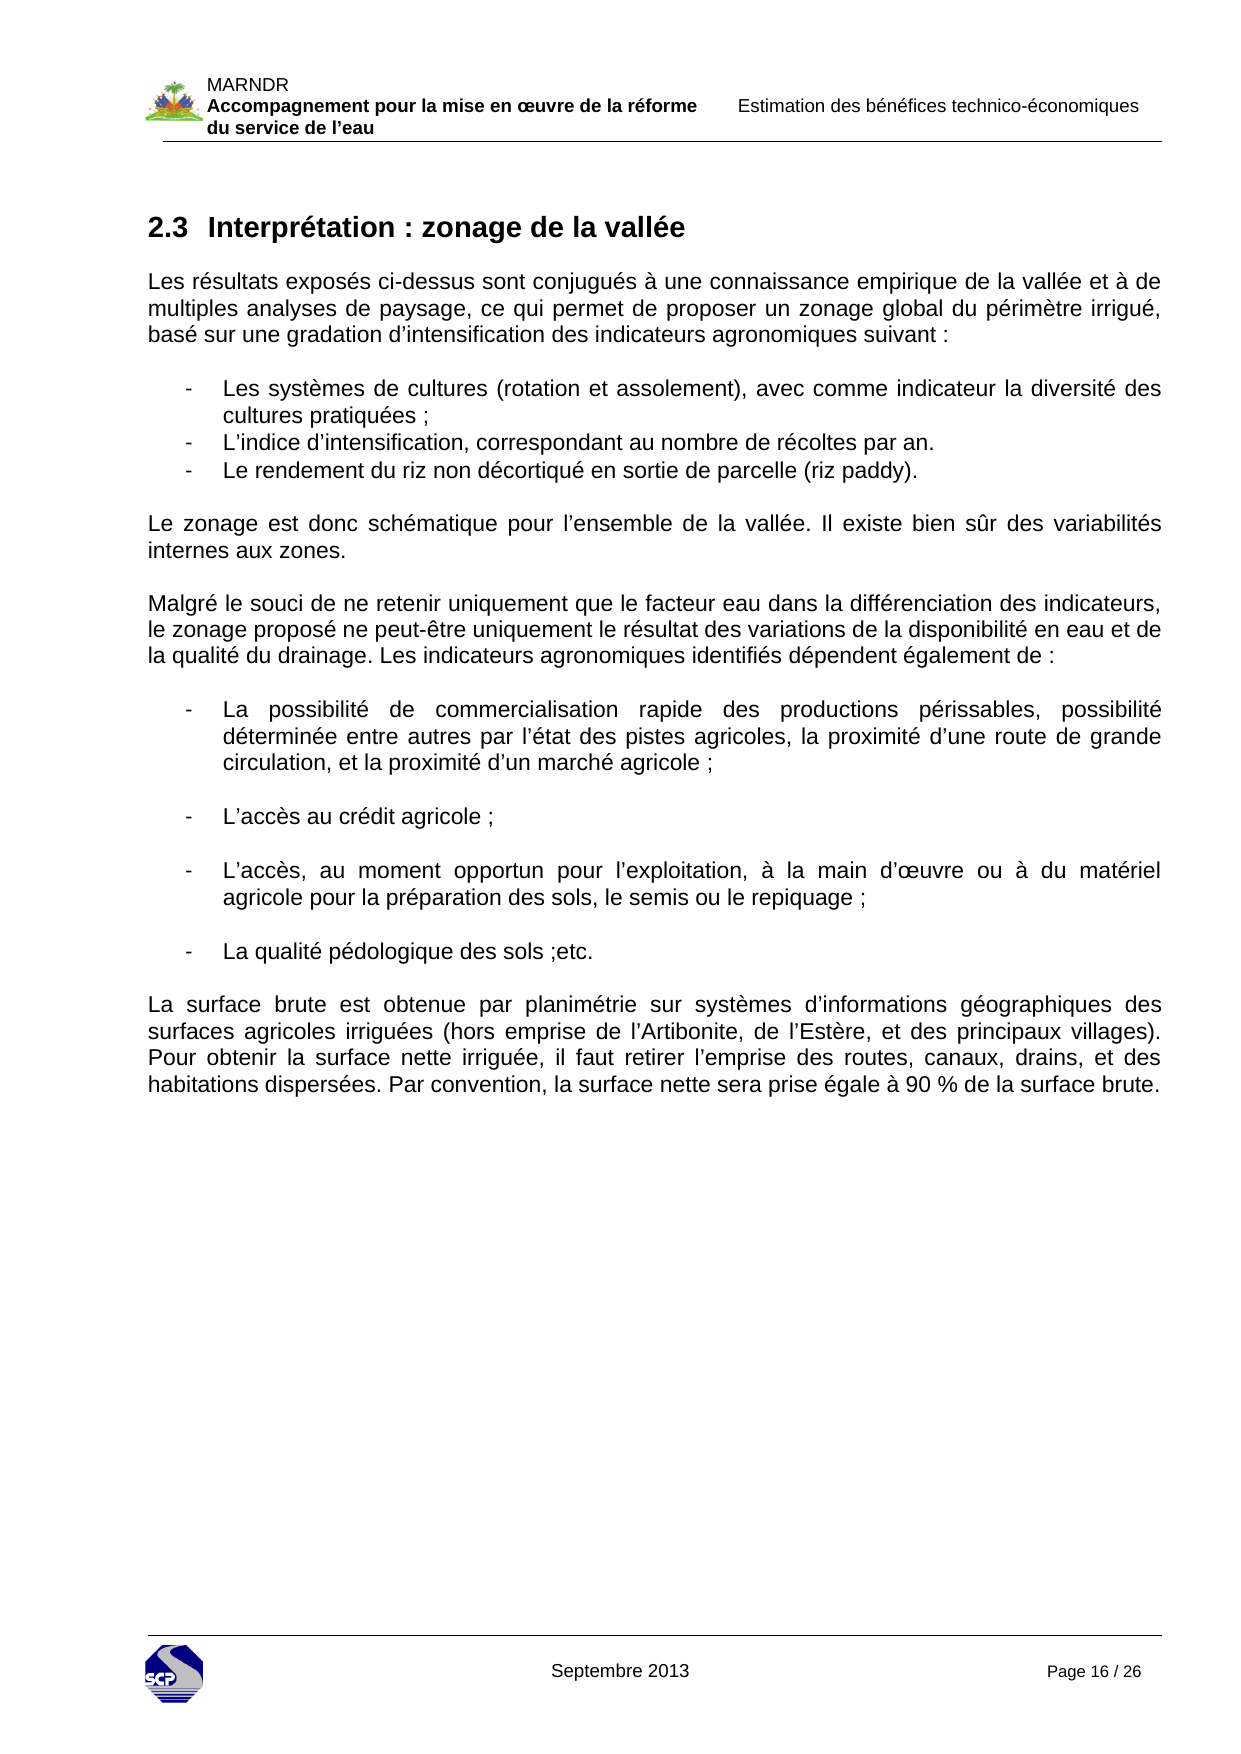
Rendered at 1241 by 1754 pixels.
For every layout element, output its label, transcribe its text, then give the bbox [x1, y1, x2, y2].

list La qualité pédologique des sols ;etc. [185, 937, 1162, 965]
picture [144, 81, 205, 122]
list Le rendement du riz non décortiqué en sortie de parcelle (riz paddy). [185, 456, 1162, 484]
text Malgré le souci de ne retenir uniquement que le facteur eau dans la différenciation des indicateurs, le zonage proposé ne peut-être uniquement le résultat des variations de la disponibilité en eau et de la qualité du drainage. Les indicateurs agronomiques identifiés dépendent également de : [148, 589, 1162, 668]
list Les systèmes de cultures (rotation et assolement), avec comme indicateur la diversité des cultures pratiquées ; [185, 374, 1162, 428]
picture [144, 1643, 204, 1704]
subtitle Interprétation : zonage de la vallée [148, 210, 1162, 243]
list La possibilité de commercialisation rapide des productions périssables, possibilité déterminée entre autres par l’état des pistes agricoles, la proximité d’une route de grande circulation, et la proximité d’un marché agricole ; [185, 695, 1162, 776]
text Le zonage est donc schématique pour l’ensemble de la vallée. Il existe bien sûr des variabilités internes aux zones. [148, 510, 1162, 563]
list L’indice d’intensification, correspondant au nombre de récoltes par an. [185, 428, 1162, 456]
list L’accès, au moment opportun pour l’exploitation, à la main d’œuvre ou à du matériel agricole pour la préparation des sols, le semis ou le repiquage ; [185, 856, 1162, 911]
text La surface brute est obtenue par planimétrie sur systèmes d’informations géographiques des surfaces agricoles irriguées (hors emprise de l’Artibonite, de l’Estère, et des principaux villages). Pour obtenir la surface nette irriguée, il faut retirer l’emprise des routes, canaux, drains, et des habitations dispersées. Par convention, la surface nette sera prise égale à 90 % de la surface brute. [148, 991, 1162, 1097]
list L’accès au crédit agricole ; [185, 802, 1162, 830]
text Les résultats exposés ci-dessus sont conjugués à une connaissance empirique de la vallée et à de multiples analyses de paysage, ce qui permet de proposer un zonage global du périmètre irrigué, basé sur une gradation d’intensification des indicateurs agronomiques suivant : [148, 268, 1162, 347]
